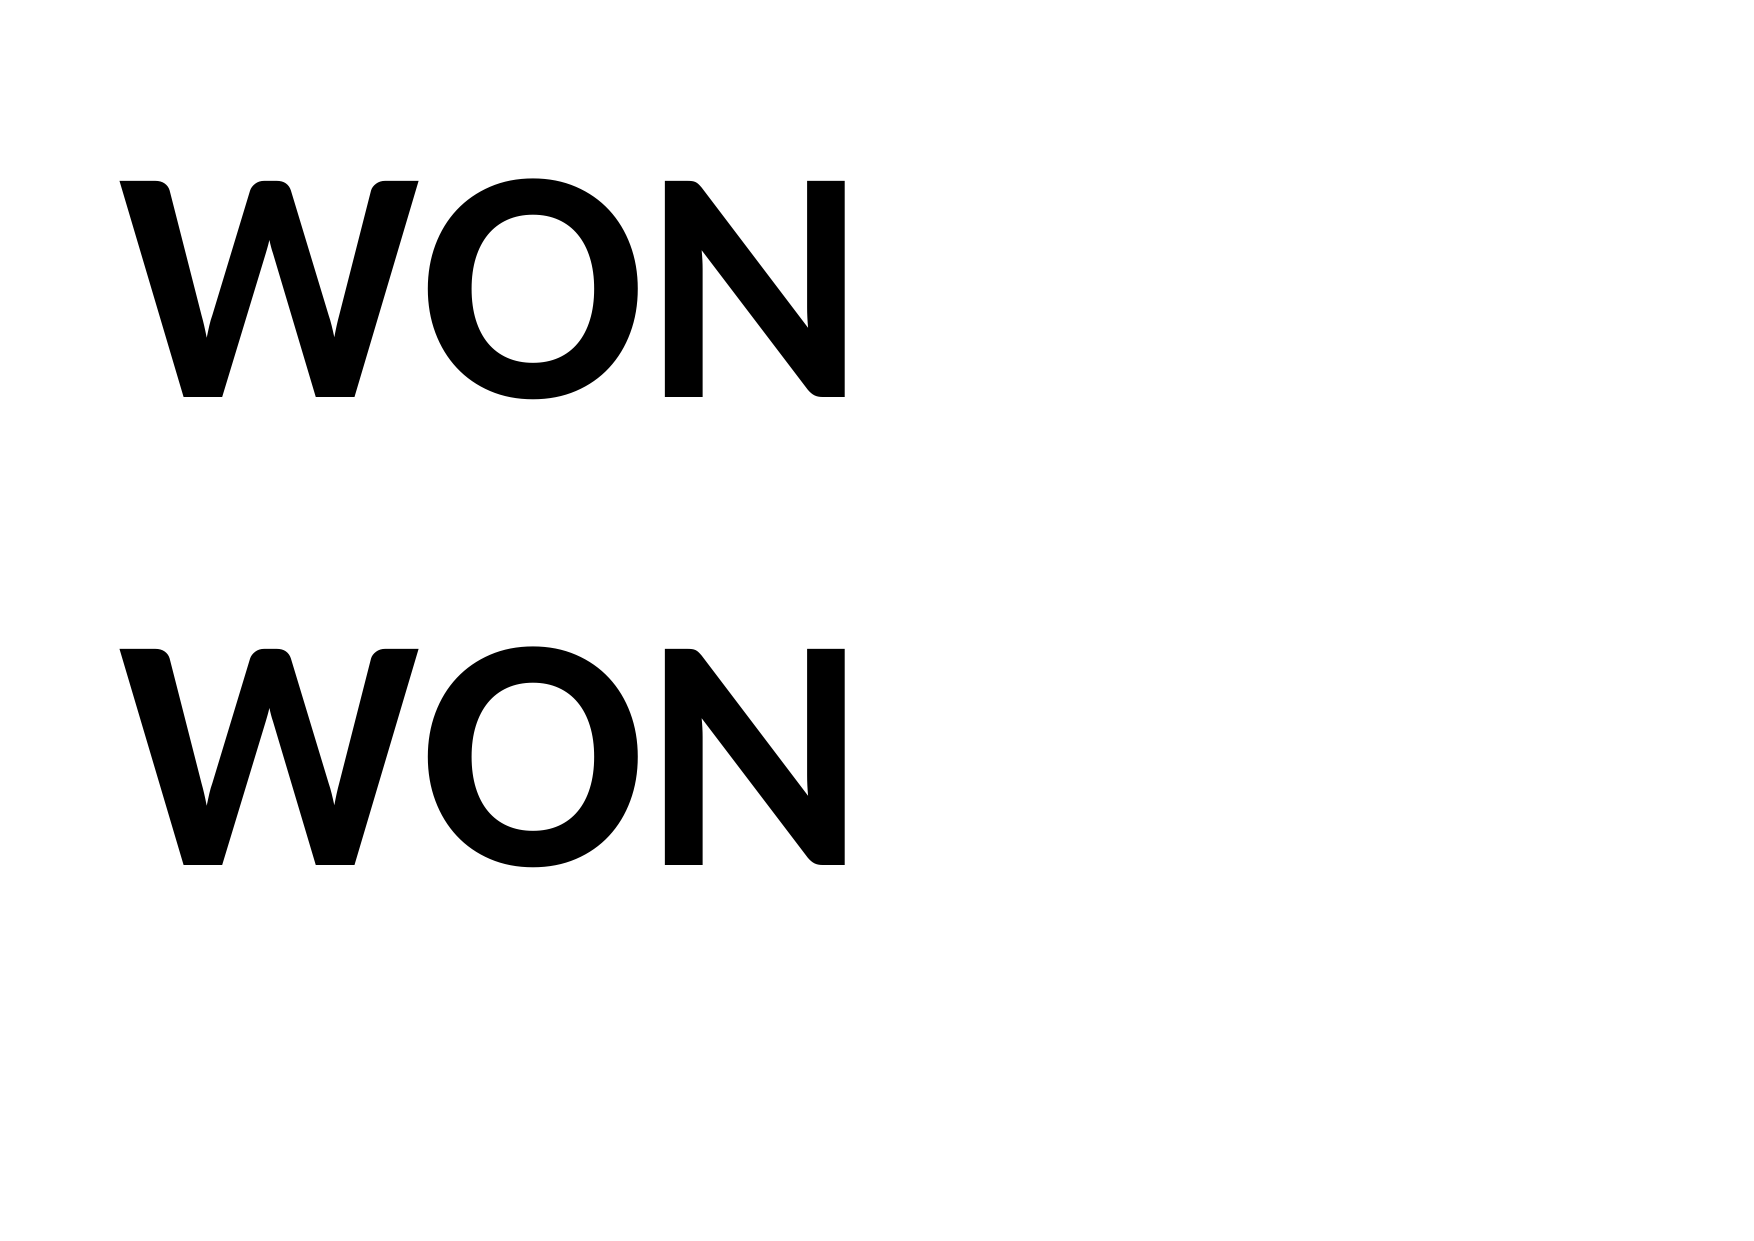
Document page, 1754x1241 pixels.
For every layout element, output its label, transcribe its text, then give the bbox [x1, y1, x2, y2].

text WON [118, 74, 1742, 481]
text WON [118, 542, 1742, 948]
